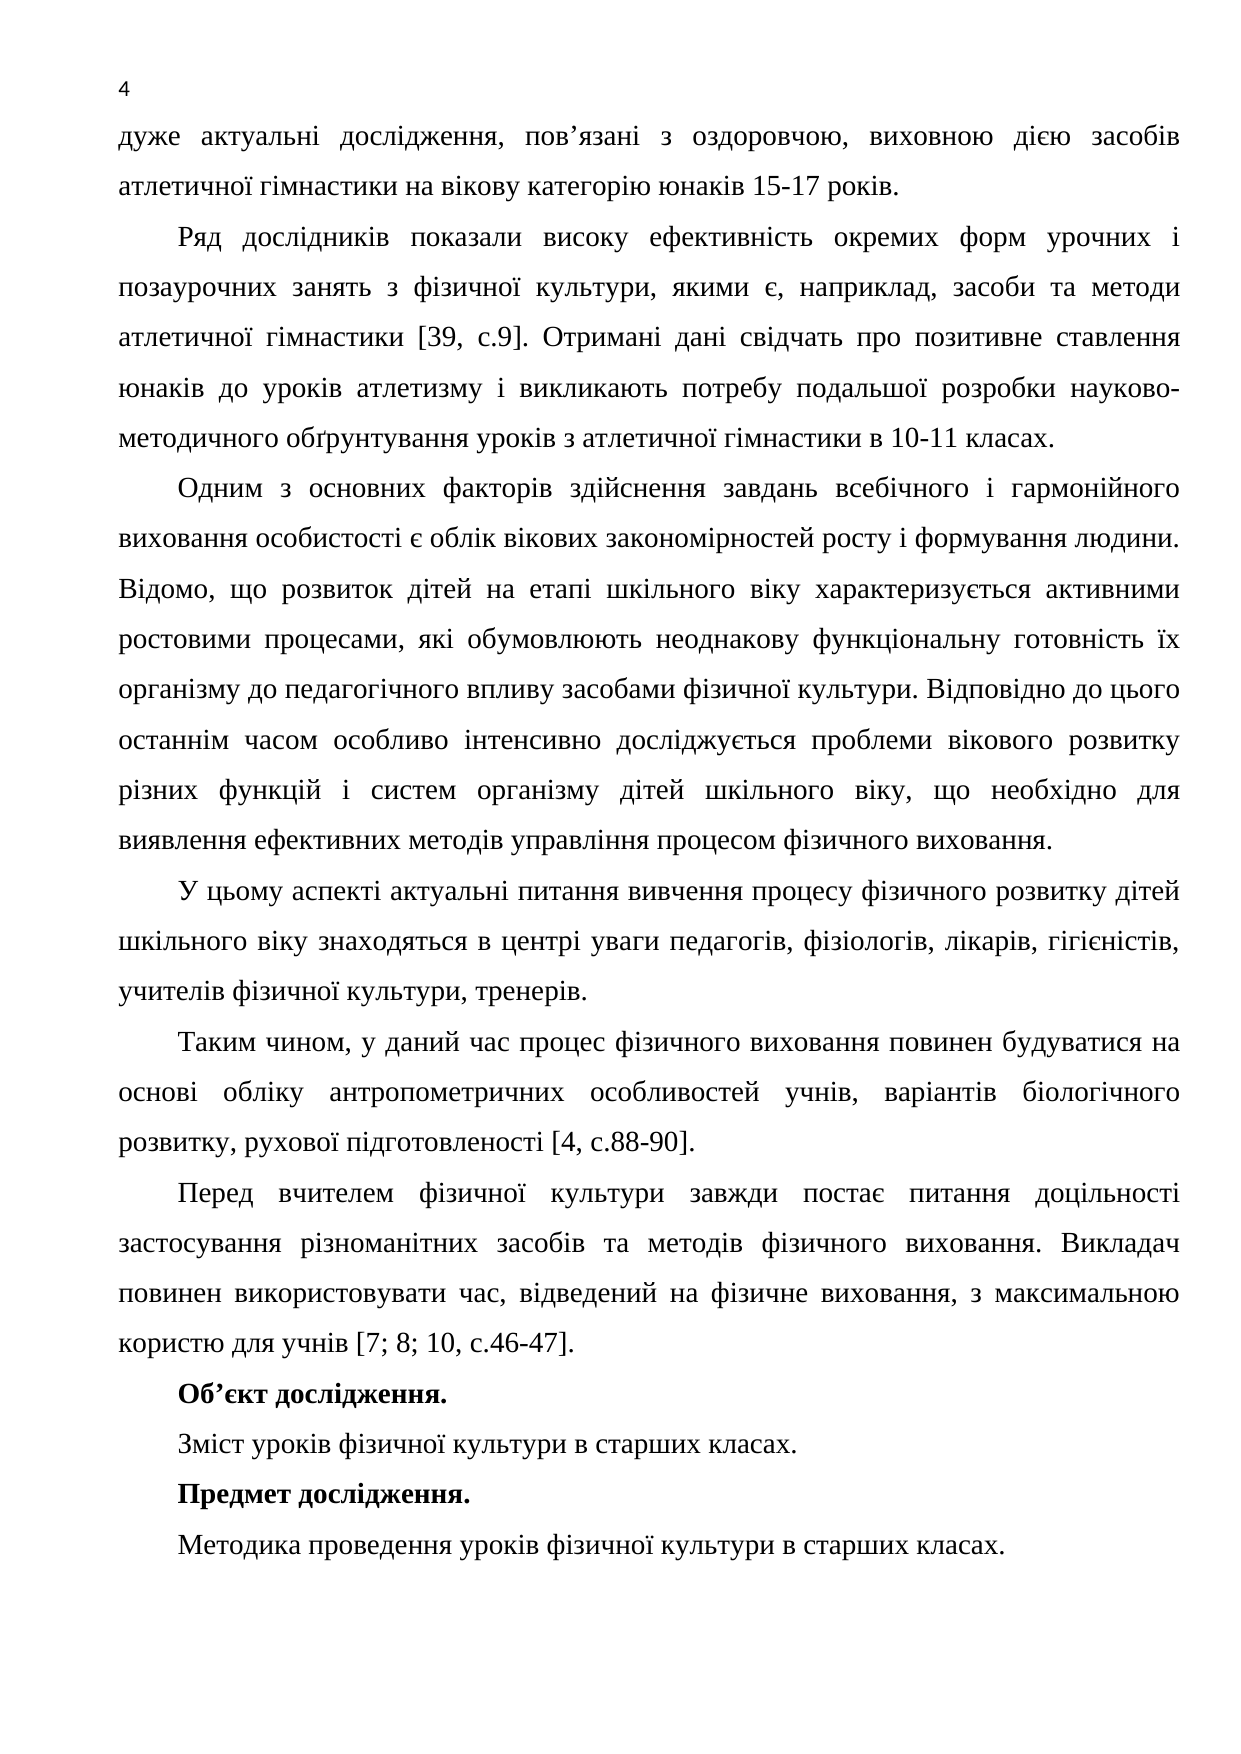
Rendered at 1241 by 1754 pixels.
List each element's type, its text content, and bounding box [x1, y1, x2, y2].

text Одним з основних факторів здійснення завдань всебічного і гармонійного виховання особистості є облік вікових закономірностей росту і формування людини. Відомо, що розвиток дітей на етапі шкільного віку характеризується активними ростовими процесами, які обумовлюють неоднакову функціональну готовність їх організму до педагогічного впливу засобами фізичної культури. Відповідно до цього останнім часом особливо інтенсивно досліджується проблеми вікового розвитку різних функцій і систем організму дітей шкільного віку, що необхідно для виявлення ефективних методів управління процесом фізичного виховання. [118, 470, 1181, 856]
text Предмет дослідження. [118, 1477, 1181, 1510]
text Ряд дослідників показали високу ефективність окремих форм урочних і позаурочних занять з фізичної культури, якими є, наприклад, засоби та методи атлетичної гімнастики [39, c.9]. Отримані дані свідчать про позитивне ставлення юнаків до уроків атлетизму і викликають потребу подальшої розробки науково- методичного обґрунтування уроків з атлетичної гімнастики в 10-11 класах. [118, 219, 1181, 453]
text Зміст уроків фізичної культури в старших класах. [118, 1426, 1181, 1460]
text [118, 118, 1181, 202]
text Перед вчителем фізичної культури завжди постає питання доцільності застосування різноманітних засобів та методів фізичного виховання. Викладач повинен використовувати час, відведений на фізичне виховання, з максимальною користю для учнів [7; 8; 10, c.46-47]. [118, 1175, 1181, 1359]
text Таким чином, у даний час процес фізичного виховання повинен будуватися на основі обліку антропометричних особливостей учнів, варіантів біологічного розвитку, рухової підготовленості [4, c.88-90]. [118, 1024, 1181, 1158]
text Об’єкт дослідження. [118, 1376, 1181, 1409]
text Методика проведення уроків фізичної культури в старших класах. [118, 1527, 1181, 1560]
text У цьому аспекті актуальні питання вивчення процесу фізичного розвитку дітей шкільного віку знаходяться в центрі уваги педагогів, фізіологів, лікарів, гігієністів, учителів фізичної культури, тренерів. [118, 873, 1181, 1007]
